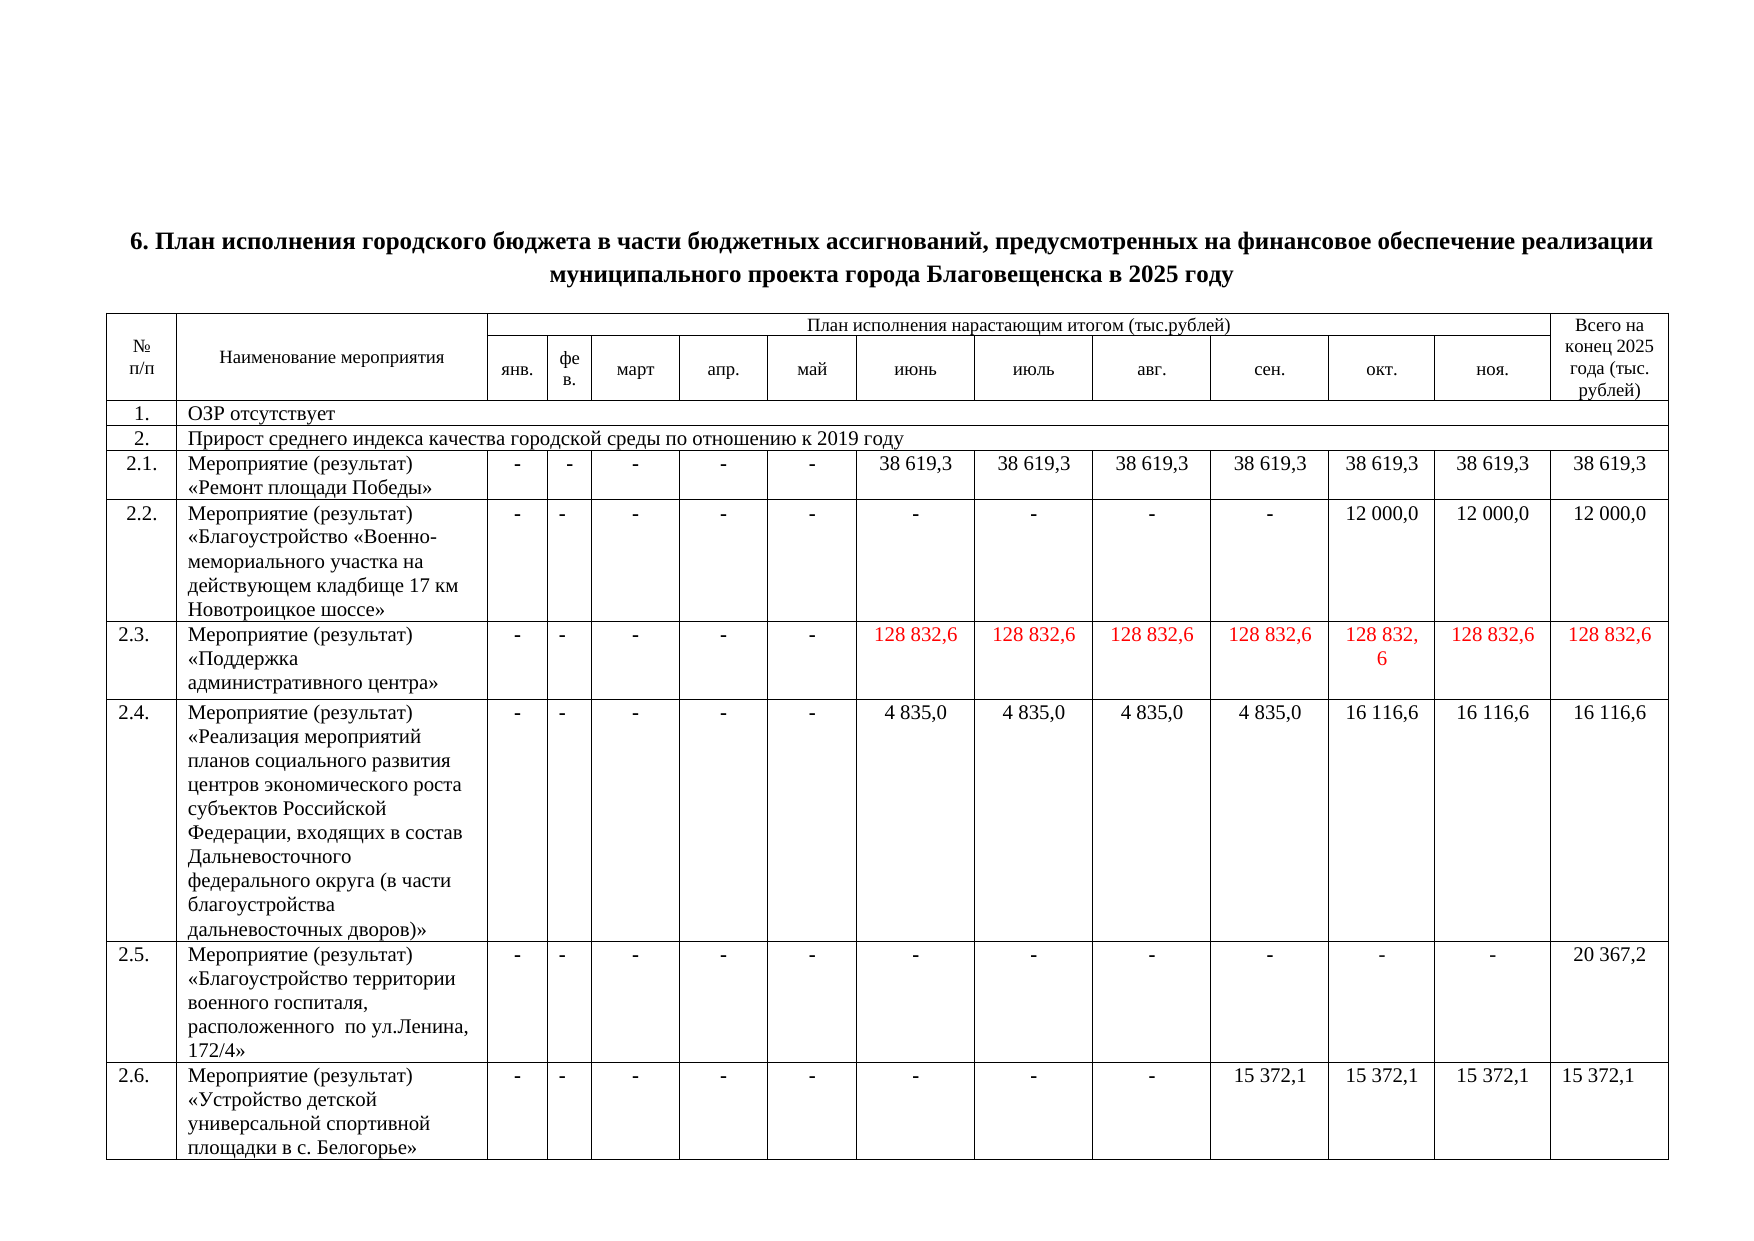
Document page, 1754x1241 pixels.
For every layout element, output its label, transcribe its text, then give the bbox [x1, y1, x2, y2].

table_cell - [1211, 500, 1328, 621]
table_cell - [680, 500, 767, 621]
table_cell 2.5. [107, 942, 176, 1062]
table_cell - [548, 622, 591, 699]
table_cell март [592, 336, 679, 400]
table_cell 16 116,6 [1435, 700, 1550, 941]
table_cell 2.4. [107, 700, 176, 941]
table_cell 128 832,6 [1435, 622, 1550, 699]
table_cell - [548, 1063, 591, 1159]
table_cell фев. [548, 336, 591, 400]
table_cell Мероприятие (результат) «Устройство детской универсальной спортивной площадки в с. Белогорье» [177, 1063, 487, 1159]
table_cell 12 000,0 [1435, 500, 1550, 621]
table_cell - [1093, 500, 1210, 621]
table_header План исполнения нарастающим итогом (тыс.рублей) [488, 314, 1550, 335]
table_cell - [548, 451, 591, 499]
table_cell 128 832,6 [1551, 622, 1668, 699]
table_cell - [857, 942, 974, 1062]
table_cell 2. [107, 426, 176, 450]
table_cell 2.3. [107, 622, 176, 699]
table_cell 4 835,0 [1093, 700, 1210, 941]
table_cell Прирост среднего индекса качества городской среды по отношению к 2019 году [177, 426, 1668, 450]
table_cell 2.6. [107, 1063, 176, 1159]
table_cell 4 835,0 [857, 700, 974, 941]
table_cell ноя. [1435, 336, 1550, 400]
table_cell 15 372,1 [1211, 1063, 1328, 1159]
table_cell - [1211, 942, 1328, 1062]
table_cell 12 000,0 [1551, 500, 1668, 621]
table_cell июль [975, 336, 1092, 400]
table_cell 128 832,6 [1211, 622, 1328, 699]
table_cell 38 619,3 [857, 451, 974, 499]
table_cell 16 116,6 [1329, 700, 1434, 941]
table_cell - [1435, 942, 1550, 1062]
table_cell - [488, 1063, 547, 1159]
table_cell - [1093, 942, 1210, 1062]
table_cell 15 372,1 [1329, 1063, 1434, 1159]
table_cell ОЗР отсутствует [177, 401, 1668, 425]
table_cell - [548, 942, 591, 1062]
table_cell - [1329, 942, 1434, 1062]
table_cell 38 619,3 [1211, 451, 1328, 499]
table_cell - [857, 1063, 974, 1159]
table_cell - [548, 500, 591, 621]
table_cell 2.1. [107, 451, 176, 499]
table_cell - [680, 451, 767, 499]
table_cell 38 619,3 [1551, 451, 1668, 499]
table_cell - [592, 500, 679, 621]
table_cell - [592, 942, 679, 1062]
table_cell 20 367,2 [1551, 942, 1668, 1062]
table_cell 15 372,1 [1435, 1063, 1550, 1159]
table_cell июнь [857, 336, 974, 400]
table_cell - [548, 700, 591, 941]
table_header Наименование мероприятия [177, 314, 487, 400]
table_cell 12 000,0 [1329, 500, 1434, 621]
table_cell - [680, 700, 767, 941]
table_cell - [592, 1063, 679, 1159]
table_cell 38 619,3 [975, 451, 1092, 499]
table_cell - [768, 700, 856, 941]
table_cell - [488, 500, 547, 621]
table_header Всего на конец 2025 года (тыс. рублей) [1551, 314, 1668, 400]
table_cell - [488, 451, 547, 499]
table_cell апр. [680, 336, 767, 400]
table_cell 4 835,0 [1211, 700, 1328, 941]
table_cell 1. [107, 401, 176, 425]
table_cell 4 835,0 [975, 700, 1092, 941]
table_cell 38 619,3 [1093, 451, 1210, 499]
table_cell Мероприятие (результат) «Благоустройство территории военного госпиталя, расположенного по ул.Ленина, 172/4» [177, 942, 487, 1062]
table_cell 128 832,6 [975, 622, 1092, 699]
table_cell окт. [1329, 336, 1434, 400]
table_cell - [592, 451, 679, 499]
table_cell - [975, 1063, 1092, 1159]
table_cell сен. [1211, 336, 1328, 400]
table_cell - [680, 622, 767, 699]
table_cell - [768, 622, 856, 699]
table_cell - [680, 1063, 767, 1159]
table_cell - [975, 500, 1092, 621]
table_header № п/п [107, 314, 176, 400]
table_cell май [768, 336, 856, 400]
table_cell авг. [1093, 336, 1210, 400]
table_cell янв. [488, 336, 547, 400]
table_cell 128 832,6 [1093, 622, 1210, 699]
table_cell - [592, 622, 679, 699]
table_cell 2.2. [107, 500, 176, 621]
text 6. План исполнения городского бюджета в части бюджетных ассигнований, предусмотренных на финансовое обеспечение реализации муниципального проекта города Благовещенска в 2025 году [118, 226, 1665, 288]
table_cell Мероприятие (результат) «Поддержка административного центра» [177, 622, 487, 699]
table_cell - [768, 1063, 856, 1159]
table_cell 15 372,1 [1551, 1063, 1668, 1159]
table_cell 128 832,6 [1329, 622, 1434, 699]
table_cell Мероприятие (результат) «Реализация мероприятий планов социального развития центров экономического роста субъектов Российской Федерации, входящих в состав Дальневосточного федерального округа (в части благоустройства дальневосточных дворов)» [177, 700, 487, 941]
table_cell Мероприятие (результат) «Благоустройство «Военно-мемориального участка на действующем кладбище 17 км Новотроицкое шоссе» [177, 500, 487, 621]
table_cell - [680, 942, 767, 1062]
table_cell 128 832,6 [857, 622, 974, 699]
table_cell - [488, 700, 547, 941]
table_cell 38 619,3 [1329, 451, 1434, 499]
table_cell - [592, 700, 679, 941]
table_cell - [857, 500, 974, 621]
table_cell 16 116,6 [1551, 700, 1668, 941]
table_cell Мероприятие (результат) «Ремонт площади Победы» [177, 451, 487, 499]
table_cell 38 619,3 [1435, 451, 1550, 499]
table_cell - [768, 451, 856, 499]
table_cell - [975, 942, 1092, 1062]
table_cell - [488, 942, 547, 1062]
table_cell - [1093, 1063, 1210, 1159]
table_cell - [768, 500, 856, 621]
table_cell - [768, 942, 856, 1062]
table_cell - [488, 622, 547, 699]
